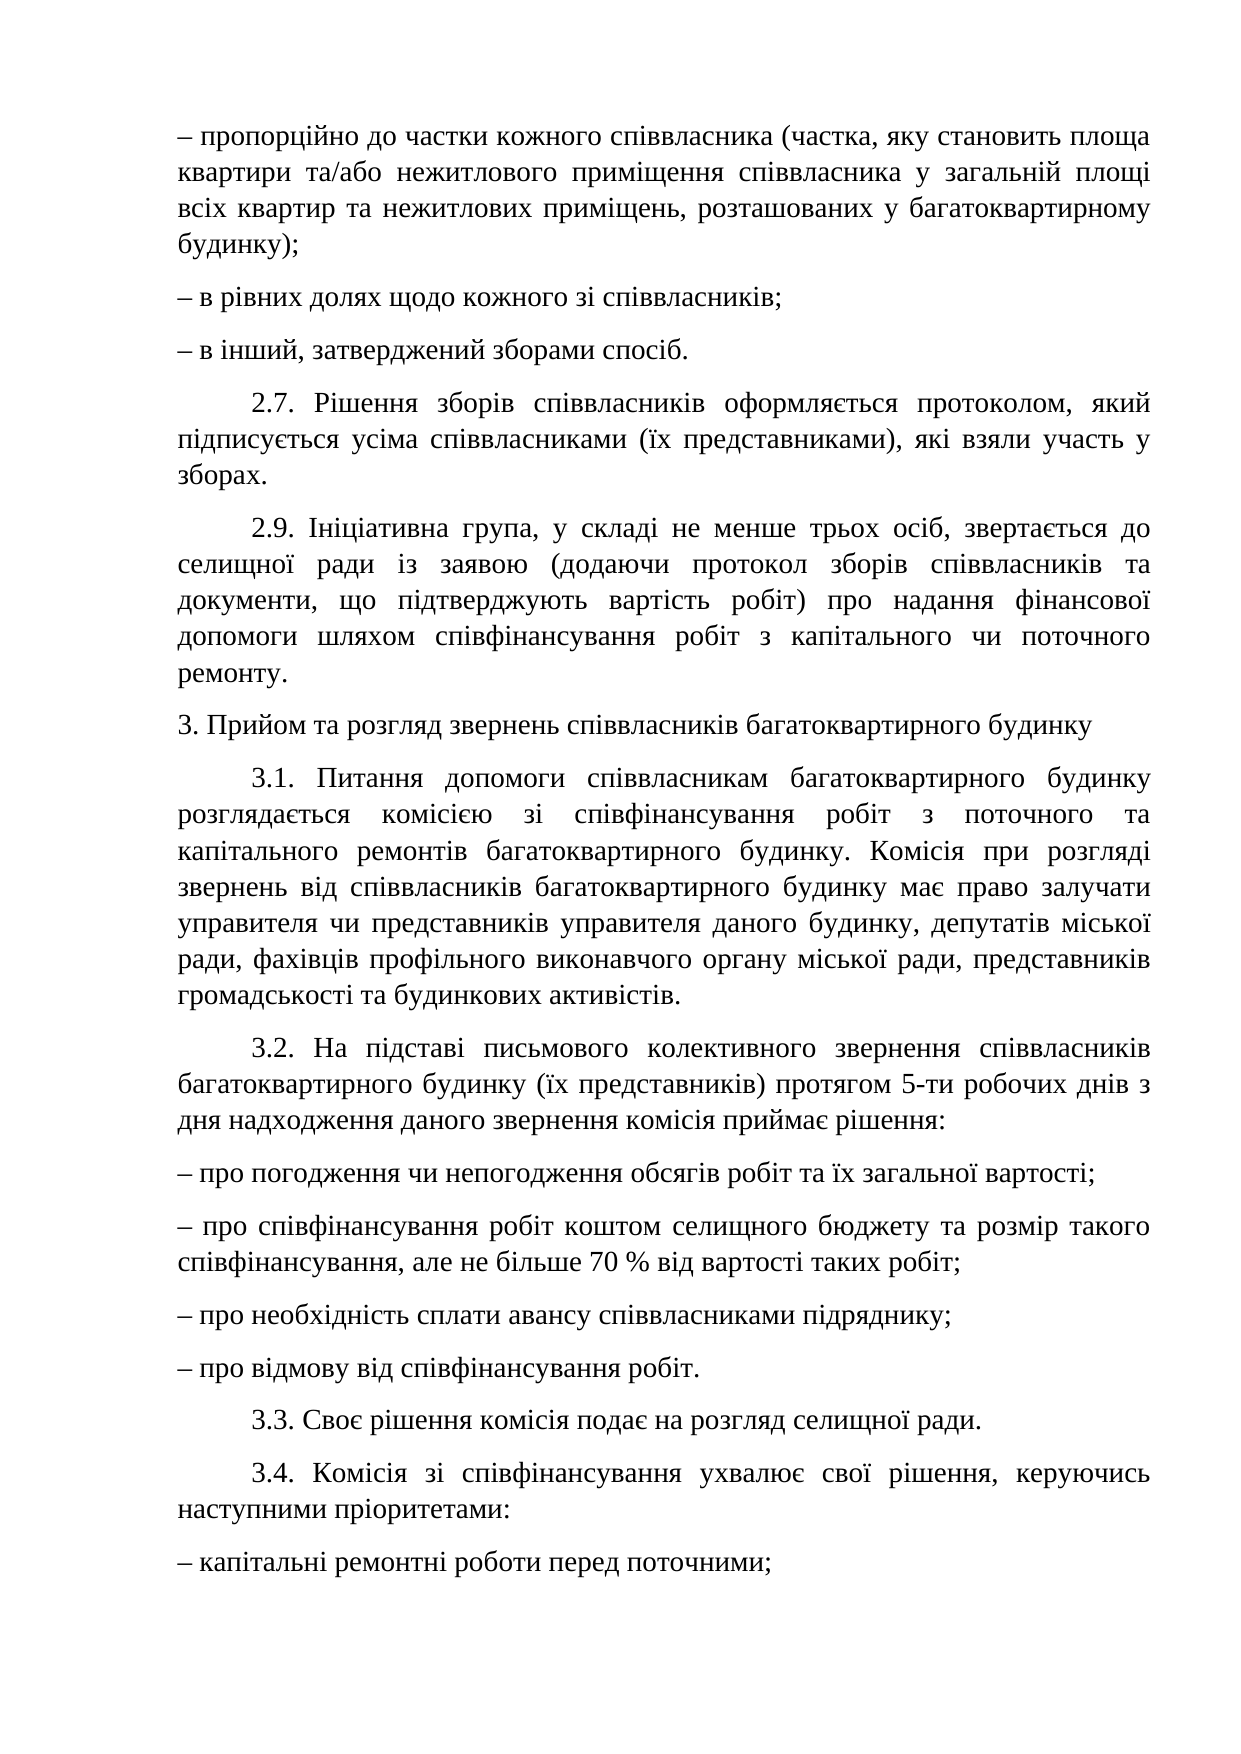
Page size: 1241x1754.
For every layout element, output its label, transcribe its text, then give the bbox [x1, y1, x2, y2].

text – в інший, затверджений зборами спосіб. [177, 332, 1152, 366]
text – пропорційно до частки кожного співвласника (частка, яку становить площа квартири та/або нежитлового приміщення співвласника у загальній площі всіх квартир та нежитлових приміщень, розташованих у багатоквартирному будинку); [177, 118, 1152, 260]
text 3.1. Питання допомоги співвласникам багатоквартирного будинку розглядається комісією зі співфінансування робіт з поточного та капітального ремонтів багатоквартирного будинку. Комісія при розгляді звернень від співвласників багатоквартирного будинку має право залучати управителя чи представників управителя даного будинку, депутатів міської ради, фахівців профільного виконавчого органу міської ради, представників громадськості та будинкових активістів. [177, 760, 1152, 1011]
text 3.3. Своє рішення комісія подає на розгляд селищної ради. [177, 1402, 1152, 1436]
text – про відмову від співфінансування робіт. [177, 1350, 1152, 1383]
text 3. Прийом та розгляд звернень співвласників багатоквартирного будинку [177, 707, 1152, 741]
text 3.4. Комісія зі співфінансування ухвалює свої рішення, керуючись наступними пріоритетами: [177, 1455, 1152, 1525]
text – про погодження чи непогодження обсягів робіт та їх загальної вартості; [177, 1155, 1152, 1189]
text – капітальні ремонтні роботи перед поточними; [177, 1544, 1152, 1578]
text – в рівних долях щодо кожного зі співвласників; [177, 279, 1152, 313]
text 2.7. Рішення зборів співвласників оформляється протоколом, який підписується усіма співвласниками (їх представниками), які взяли участь у зборах. [177, 385, 1152, 491]
text – про необхідність сплати авансу співвласниками підряднику; [177, 1297, 1152, 1330]
text 3.2. На підставі письмового колективного звернення співвласників багатоквартирного будинку (їх представників) протягом 5-ти робочих днів з дня надходження даного звернення комісія приймає рішення: [177, 1030, 1152, 1136]
text 2.9. Ініціативна група, у складі не менше трьох осіб, звертається до селищної ради із заявою (додаючи протокол зборів співвласників та документи, що підтверджують вартість робіт) про надання фінансової допомоги шляхом співфінансування робіт з капітального чи поточного ремонту. [177, 510, 1152, 688]
text – про співфінансування робіт коштом селищного бюджету та розмір такого співфінансування, але не більше 70 % від вартості таких робіт; [177, 1208, 1152, 1278]
